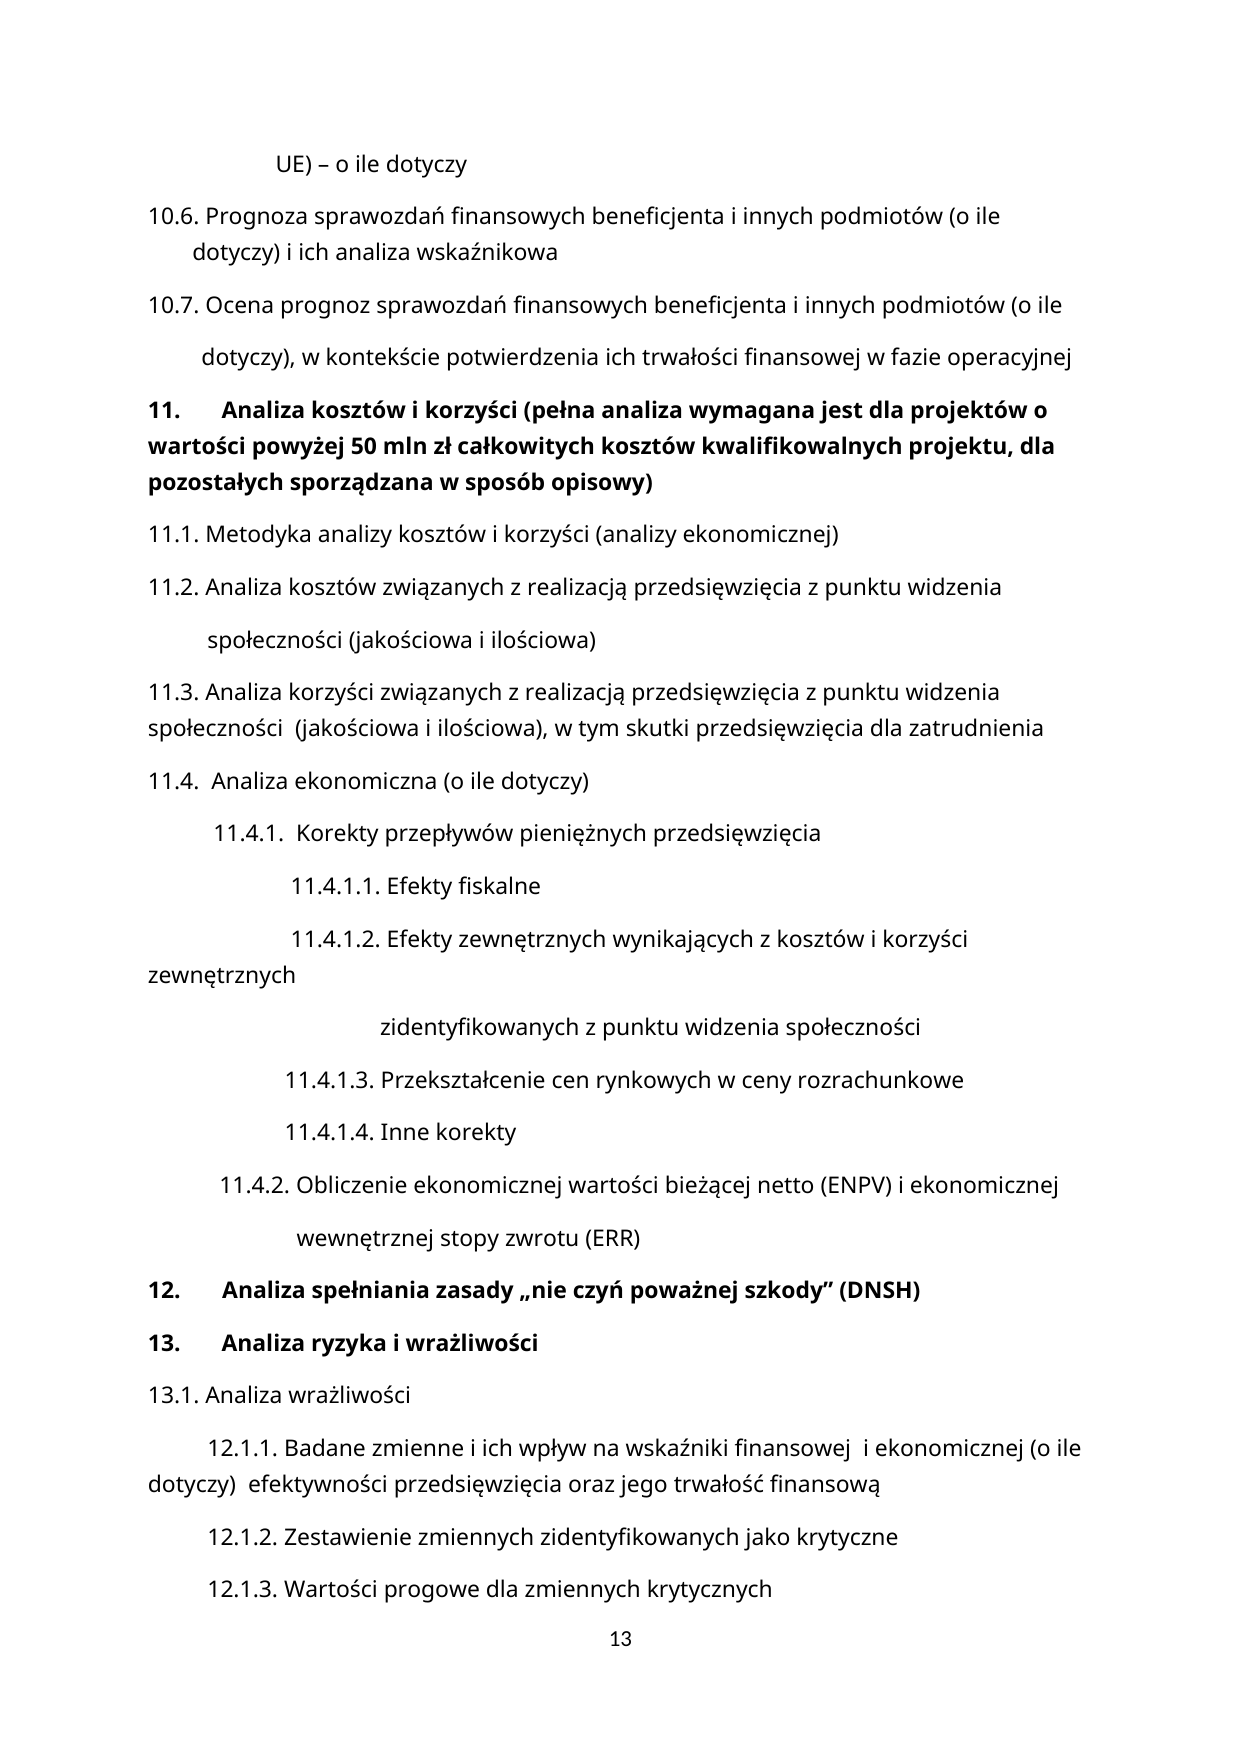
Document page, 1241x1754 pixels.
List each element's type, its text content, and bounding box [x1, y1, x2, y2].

text 11. Analiza kosztów i korzyści (pełna analiza wymagana jest dla projektów o wartości powyżej 50 mln zł całkowitych kosztów kwalifikowalnych projektu, dla pozostałych sporządzana w sposób opisowy) [148, 394, 1093, 497]
text 13. Analiza ryzyka i wrażliwości [148, 1327, 1093, 1358]
text 10.6. Prognoza sprawozdań finansowych beneficjenta i innych podmiotów (o ile dotyczy) i ich analiza wskaźnikowa [148, 200, 1093, 267]
text zidentyfikowanych z punktu widzenia społeczności [148, 1011, 1093, 1042]
text 11.4.1.2. Efekty zewnętrznych wynikających z kosztów i korzyści zewnętrznych [148, 923, 1093, 990]
text 11.4.1.4. Inne korekty [148, 1116, 1093, 1148]
text dotyczy), w kontekście potwierdzenia ich trwałości finansowej w fazie operacyjnej [148, 341, 1093, 373]
text 11.2. Analiza kosztów związanych z realizacją przedsięwzięcia z punktu widzenia [148, 571, 1093, 602]
text 11.4.1.1. Efekty fiskalne [148, 870, 1093, 901]
text 11.1. Metodyka analizy kosztów i korzyści (analizy ekonomicznej) [148, 518, 1093, 550]
text 12. Analiza spełniania zasady „nie czyń poważnej szkody” (DNSH) [148, 1274, 1093, 1305]
text 11.4. Analiza ekonomiczna (o ile dotyczy) [148, 765, 1093, 796]
text 12.1.3. Wartości progowe dla zmiennych krytycznych [148, 1573, 1093, 1604]
text 12.1.1. Badane zmienne i ich wpływ na wskaźniki finansowej i ekonomicznej (o ile dotyczy) efektywności przedsięwzięcia oraz jego trwałość finansową [148, 1432, 1093, 1499]
text 11.4.1.3. Przekształcenie cen rynkowych w ceny rozrachunkowe [148, 1064, 1093, 1095]
text 13.1. Analiza wrażliwości [148, 1379, 1093, 1411]
text 12.1.2. Zestawienie zmiennych zidentyfikowanych jako krytyczne [148, 1521, 1093, 1552]
text społeczności (jakościowa i ilościowa) [148, 624, 1093, 655]
text 10.7. Ocena prognoz sprawozdań finansowych beneficjenta i innych podmiotów (o ile [148, 289, 1093, 320]
text wewnętrznej stopy zwrotu (ERR) [148, 1222, 1093, 1253]
text UE) – o ile dotyczy [192, 148, 1093, 179]
text 11.3. Analiza korzyści związanych z realizacją przedsięwzięcia z punktu widzenia społeczności (jakościowa i ilościowa), w tym skutki przedsięwzięcia dla zatrudnienia [148, 676, 1093, 743]
text 11.4.2. Obliczenie ekonomicznej wartości bieżącej netto (ENPV) i ekonomicznej [148, 1169, 1093, 1200]
text 11.4.1. Korekty przepływów pieniężnych przedsięwzięcia [148, 817, 1093, 849]
